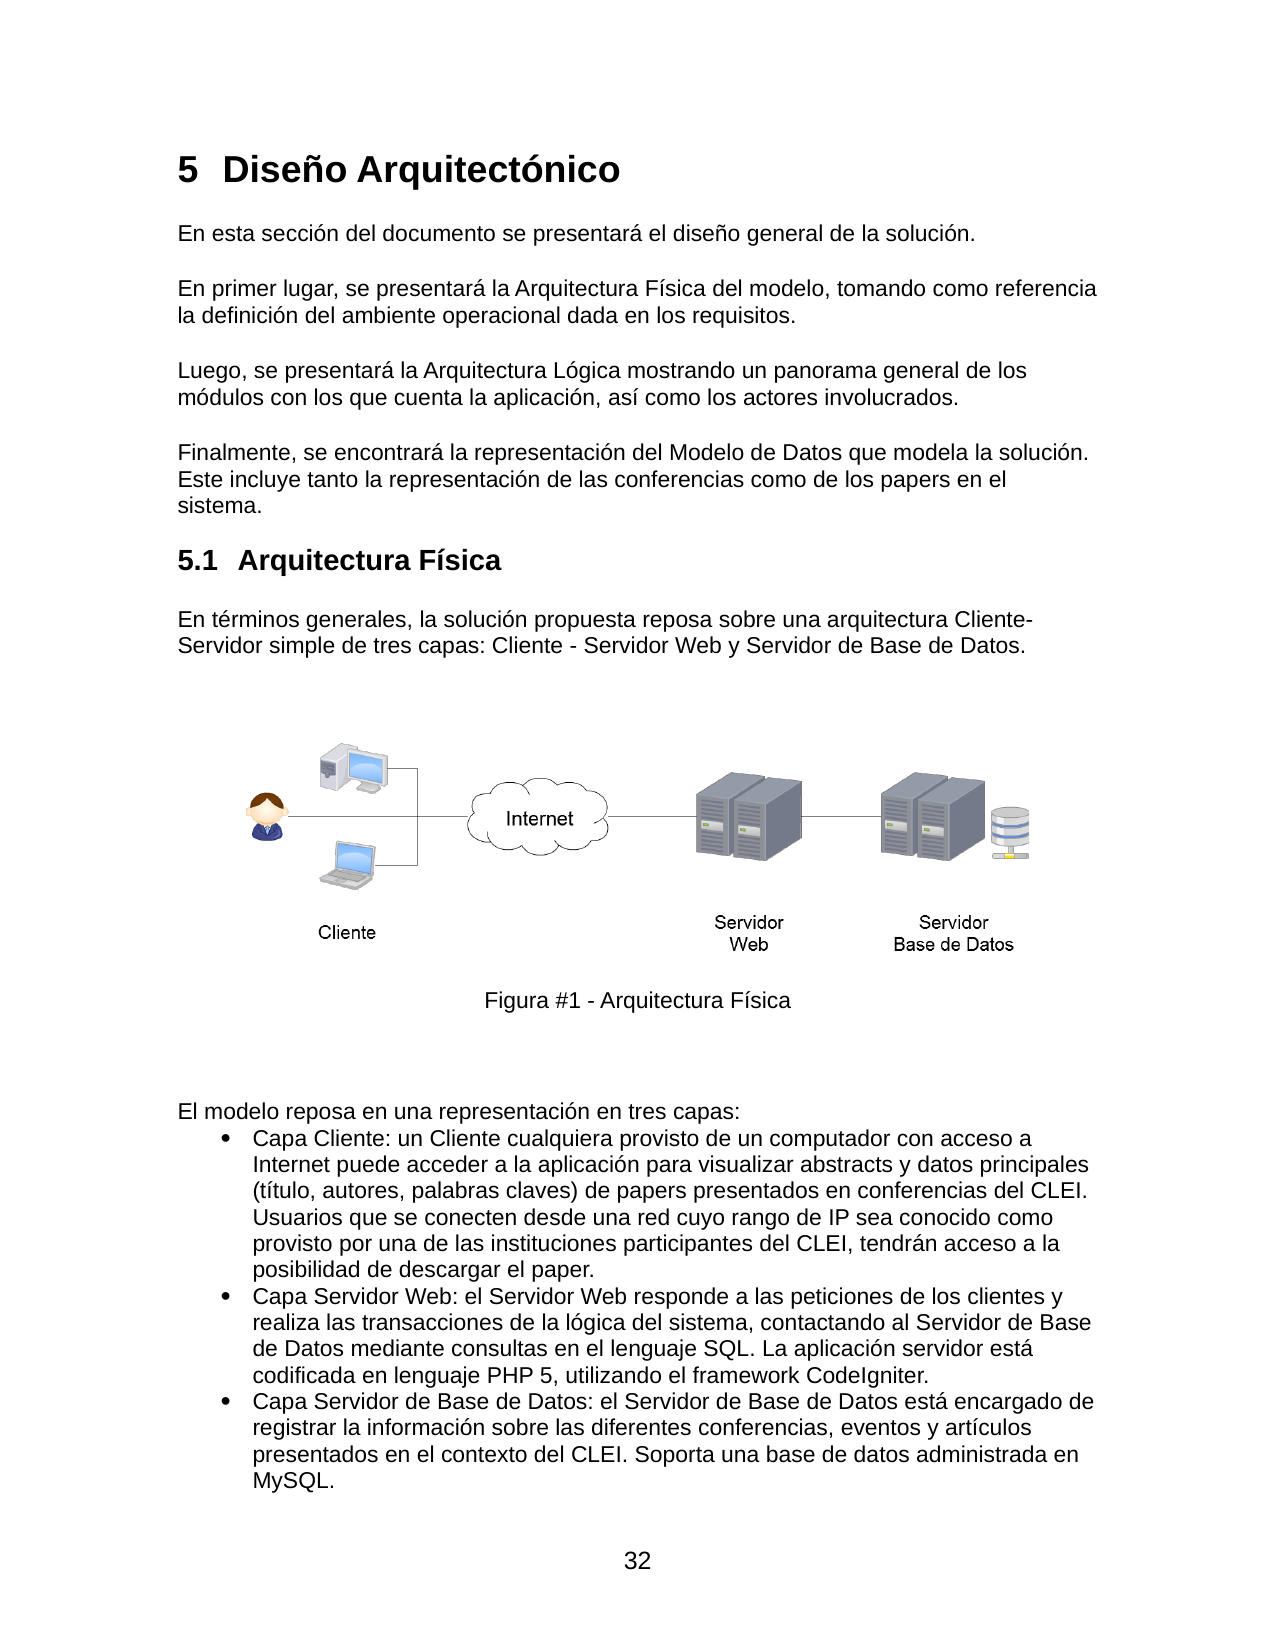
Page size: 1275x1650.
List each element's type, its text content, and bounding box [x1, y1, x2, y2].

text En términos generales, la solución propuesta reposa sobre una arquitectura Cliente-Servidor simple de tres capas: Cliente - Servidor Web y Servidor de Base de Datos. [177, 606, 1098, 659]
list Capa Servidor de Base de Datos: el Servidor de Base de Datos está encargado de registrar la información sobre las diferentes conferencias, eventos y artículos presentados en el contexto del CLEI. Soporta una base de datos administrada en MySQL. [222, 1388, 1098, 1493]
text Finalmente, se encontrará la representación del Modelo de Datos que modela la solución. Este incluye tanto la representación de las conferencias como de los papers en el sistema. [177, 439, 1098, 518]
text En primer lugar, se presentará la Arquitectura Física del modelo, tomando como referencia la definición del ambiente operacional dada en los requisitos. [177, 275, 1098, 328]
picture [245, 743, 1030, 958]
list Capa Cliente: un Cliente cualquiera provisto de un computador con acceso a Internet puede acceder a la aplicación para visualizar abstracts y datos principales (título, autores, palabras claves) de papers presentados en conferencias del CLEI. Usuarios que se conecten desde una red cuyo rango de IP sea conocido como provisto por una de las instituciones participantes del CLEI, tendrán acceso a la posibilidad de descargar el paper. [222, 1124, 1098, 1283]
text En esta sección del documento se presentará el diseño general de la solución. [177, 220, 1098, 246]
list Capa Servidor Web: el Servidor Web responde a las peticiones de los clientes y realiza las transacciones de la lógica del sistema, contactando al Servidor de Base de Datos mediante consultas en el lenguaje SQL. La aplicación servidor está codificada en lenguaje PHP 5, utilizando el framework CodeIgniter. [222, 1283, 1098, 1388]
subtitle 5 Diseño Arquitectónico [177, 148, 1098, 191]
text Figura #1 - Arquitectura Física [177, 987, 1098, 1013]
subtitle 5.1 Arquitectura Física [177, 543, 1098, 577]
text El modelo reposa en una representación en tres capas: [177, 1098, 1098, 1124]
text Luego, se presentará la Arquitectura Lógica mostrando un panorama general de los módulos con los que cuenta la aplicación, así como los actores involucrados. [177, 357, 1098, 410]
